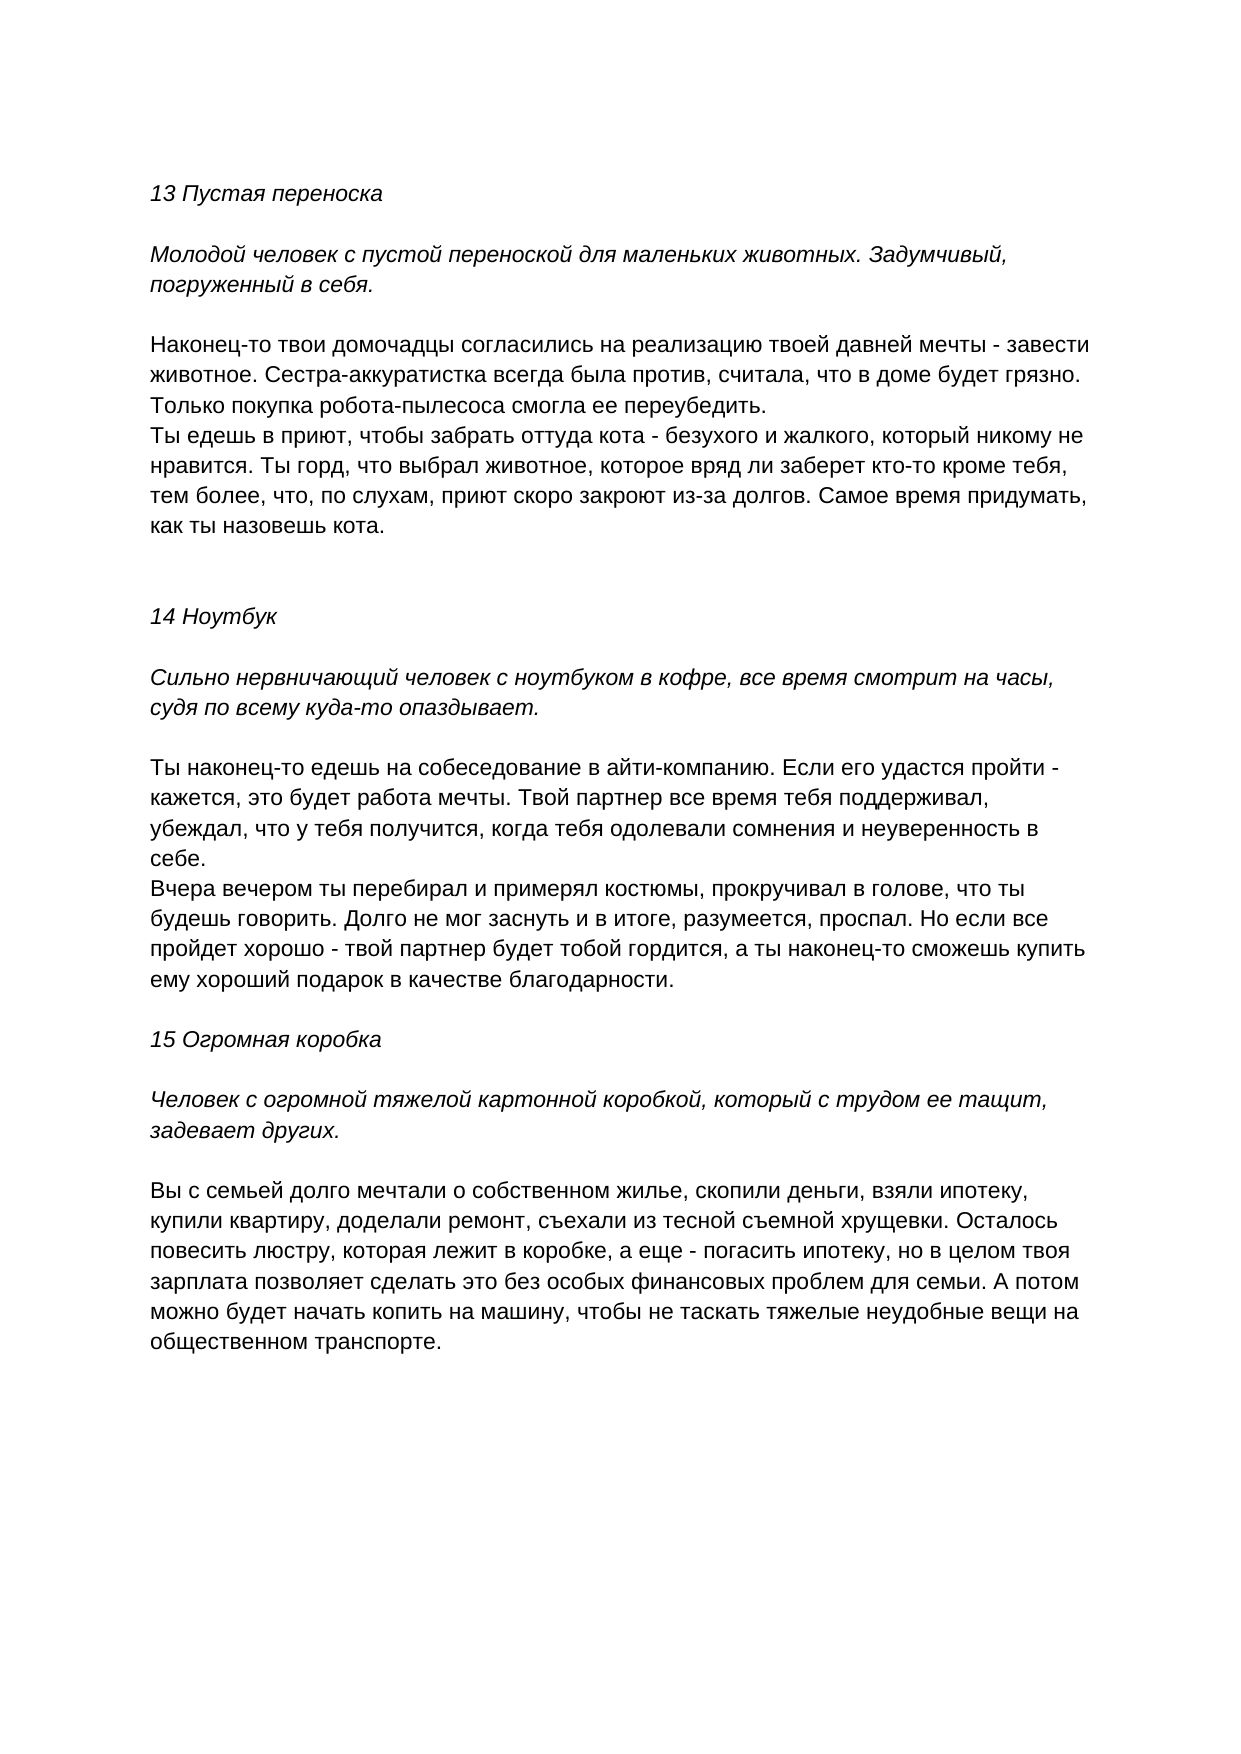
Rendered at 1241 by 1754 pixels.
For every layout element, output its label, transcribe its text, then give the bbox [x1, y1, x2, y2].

text Наконец-то твои домочадцы согласились на реализацию твоей давней мечты - завести животное. Сестра-аккуратистка всегда была против, считала, что в доме будет грязно. Только покупка робота-пылесоса смогла ее переубедить. [150, 331, 1090, 418]
text Ты наконец-то едешь на собеседование в айти-компанию. Если его удастся пройти - кажется, это будет работа мечты. Твой партнер все время тебя поддерживал, убеждал, что у тебя получится, когда тебя одолевали сомнения и неуверенность в себе. [150, 754, 1090, 871]
text Вы с семьей долго мечтали о собственном жилье, скопили деньги, взяли ипотеку, купили квартиру, доделали ремонт, съехали из тесной съемной хрущевки. Осталось повесить люстру, которая лежит в коробке, а еще - погасить ипотеку, но в целом твоя зарплата позволяет сделать это без особых финансовых проблем для семьи. А потом можно будет начать копить на машину, чтобы не таскать тяжелые неудобные вещи на общественном транспорте. [150, 1177, 1090, 1354]
text 15 Огромная коробка [150, 1026, 1090, 1052]
text Вчера вечером ты перебирал и примерял костюмы, прокручивал в голове, что ты будешь говорить. Долго не мог заснуть и в итоге, разумеется, проспал. Но если все пройдет хорошо - твой партнер будет тобой гордится, а ты наконец-то сможешь купить ему хороший подарок в качестве благодарности. [150, 875, 1090, 992]
text Сильно нервничающий человек с ноутбуком в кофре, все время смотрит на часы, судя по всему куда-то опаздывает. [150, 663, 1090, 720]
text Молодой человек с пустой переноской для маленьких животных. Задумчивый, погруженный в себя. [150, 241, 1090, 297]
text 14 Ноутбук [150, 603, 1090, 629]
text Человек с огромной тяжелой картонной коробкой, который с трудом ее тащит, задевает других. [150, 1086, 1090, 1143]
text Ты едешь в приют, чтобы забрать оттуда кота - безухого и жалкого, который никому не нравится. Ты горд, что выбрал животное, которое вряд ли заберет кто-то кроме тебя, тем более, что, по слухам, приют скоро закроют из-за долгов. Самое время придумать, как ты назовешь кота. [150, 422, 1090, 539]
text 13 Пустая переноска [150, 180, 1090, 207]
